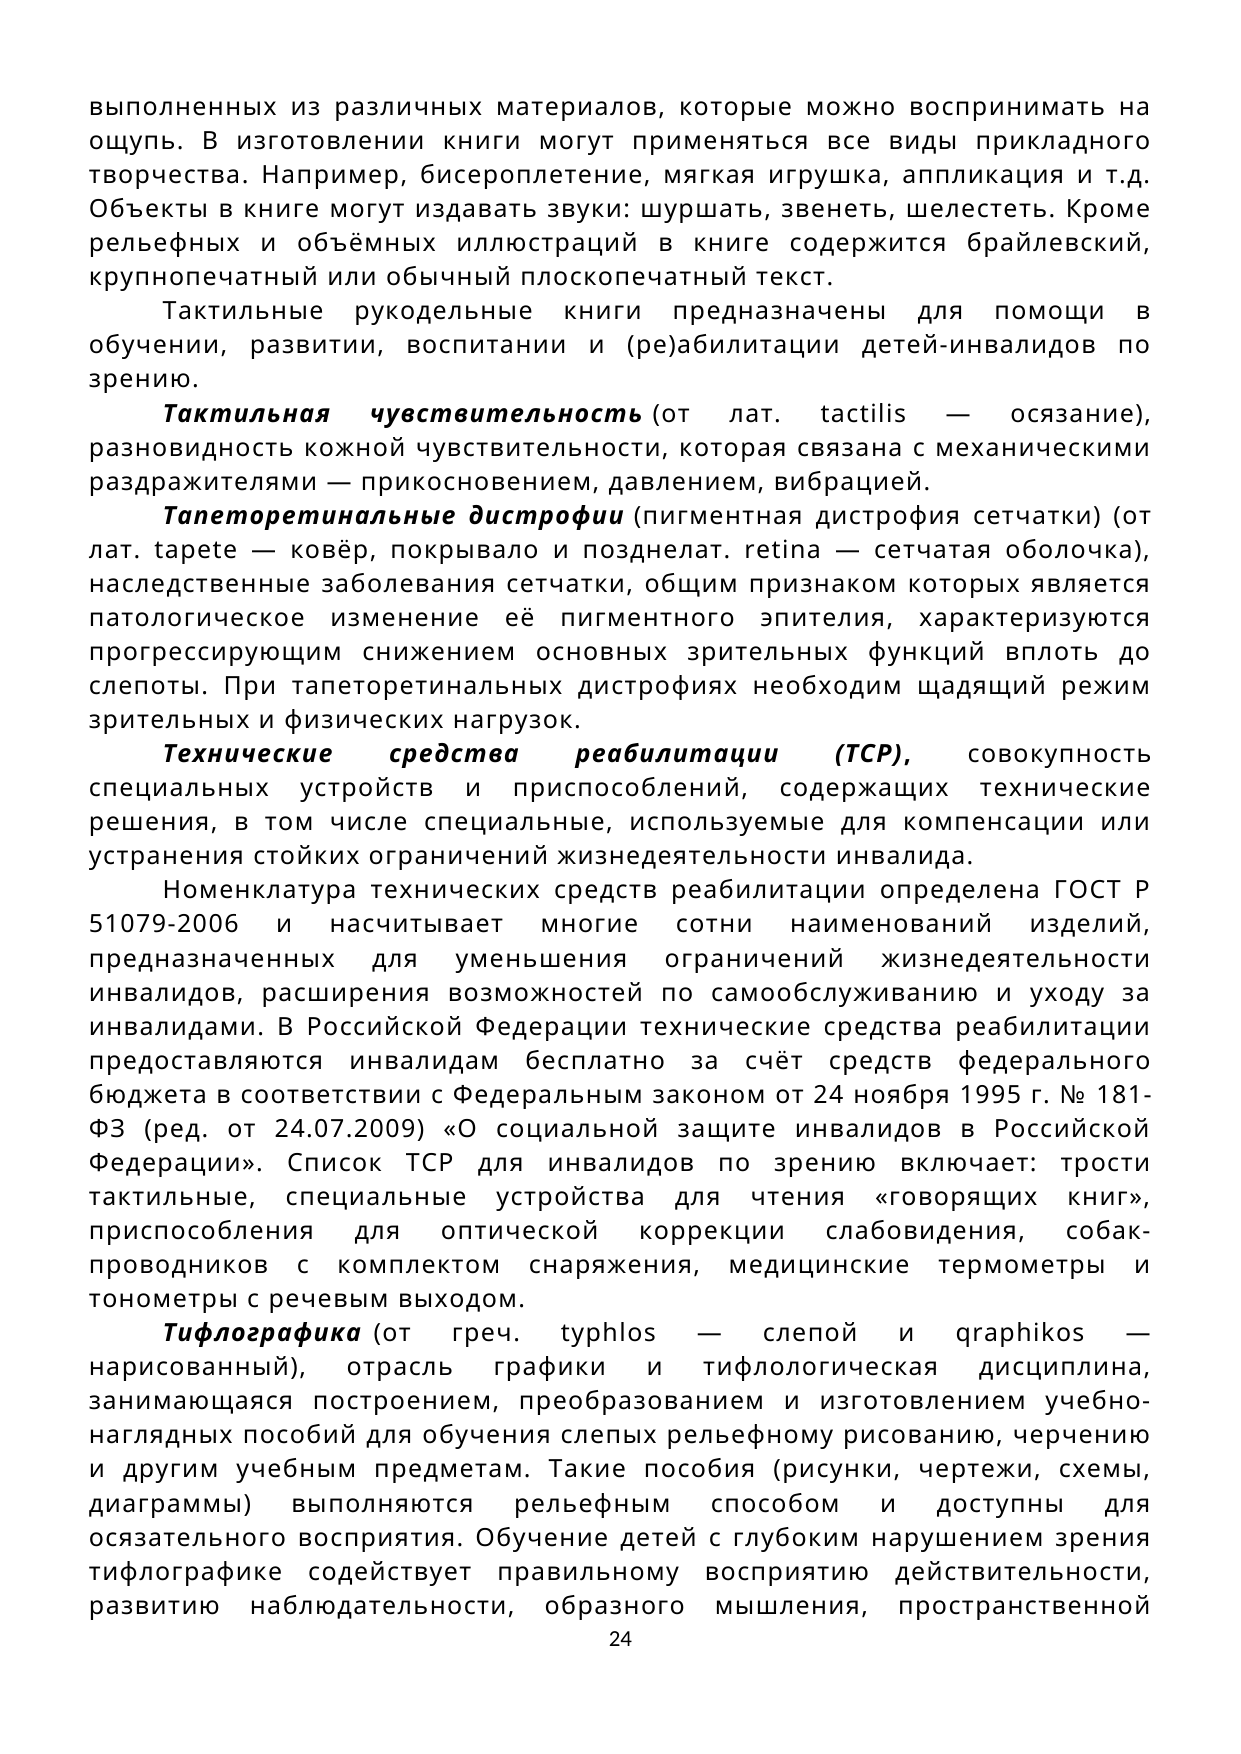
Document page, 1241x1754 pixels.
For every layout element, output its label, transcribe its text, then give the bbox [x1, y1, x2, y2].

text Тактильная чувствительность (от лат. tactilis — осязание), разновидность кожной чувствительности, которая связана с механическими раздражителями — прикосновением, давлением, вибрацией. [89, 395, 1152, 497]
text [89, 89, 1152, 293]
text Технические средства реабилитации (ТСР), совокупность специальных устройств и приспособлений, содержащих технические решения, в том числе специальные, используемые для компенсации или устранения стойких ограничений жизнедеятельности инвалида. [89, 736, 1152, 872]
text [89, 1315, 1152, 1621]
text Номенклатура технических средств реабилитации определена ГОСТ Р 51079-2006 и насчитывает многие сотни наименований изделий, предназначенных для уменьшения ограничений жизнедеятельности инвалидов, расширения возможностей по самообслуживанию и уходу за инвалидами. В Российской Федерации технические средства реабилитации предоставляются инвалидам бесплатно за счёт средств федерального бюджета в соответствии с Федеральным законом от 24 ноября 1995 г. № 181-ФЗ (ред. от 24.07.2009) «О социальной защите инвалидов в Российской Федерации». Список ТСР для инвалидов по зрению включает: трости тактильные, специальные устройства для чтения «говорящих книг», приспособления для оптической коррекции слабовидения, собак-проводников с комплектом снаряжения, медицинские термометры и тонометры с речевым выходом. [89, 872, 1152, 1315]
text Тактильные рукодельные книги предназначены для помощи в обучении, развитии, воспитании и (ре)абилитации детей-инвалидов по зрению. [89, 293, 1152, 395]
text Тапеторетинальные дистрофии (пигментная дистрофия сетчатки) (от лат. tapete — ковёр, покрывало и позднелат. retina — сетчатая оболочка), наследственные заболевания сетчатки, общим признаком которых является патологическое изменение её пигментного эпителия, характеризуются прогрессирующим снижением основных зрительных функций вплоть до слепоты. При тапеторетинальных дистрофиях необходим щадящий режим зрительных и физических нагрузок. [89, 497, 1152, 736]
